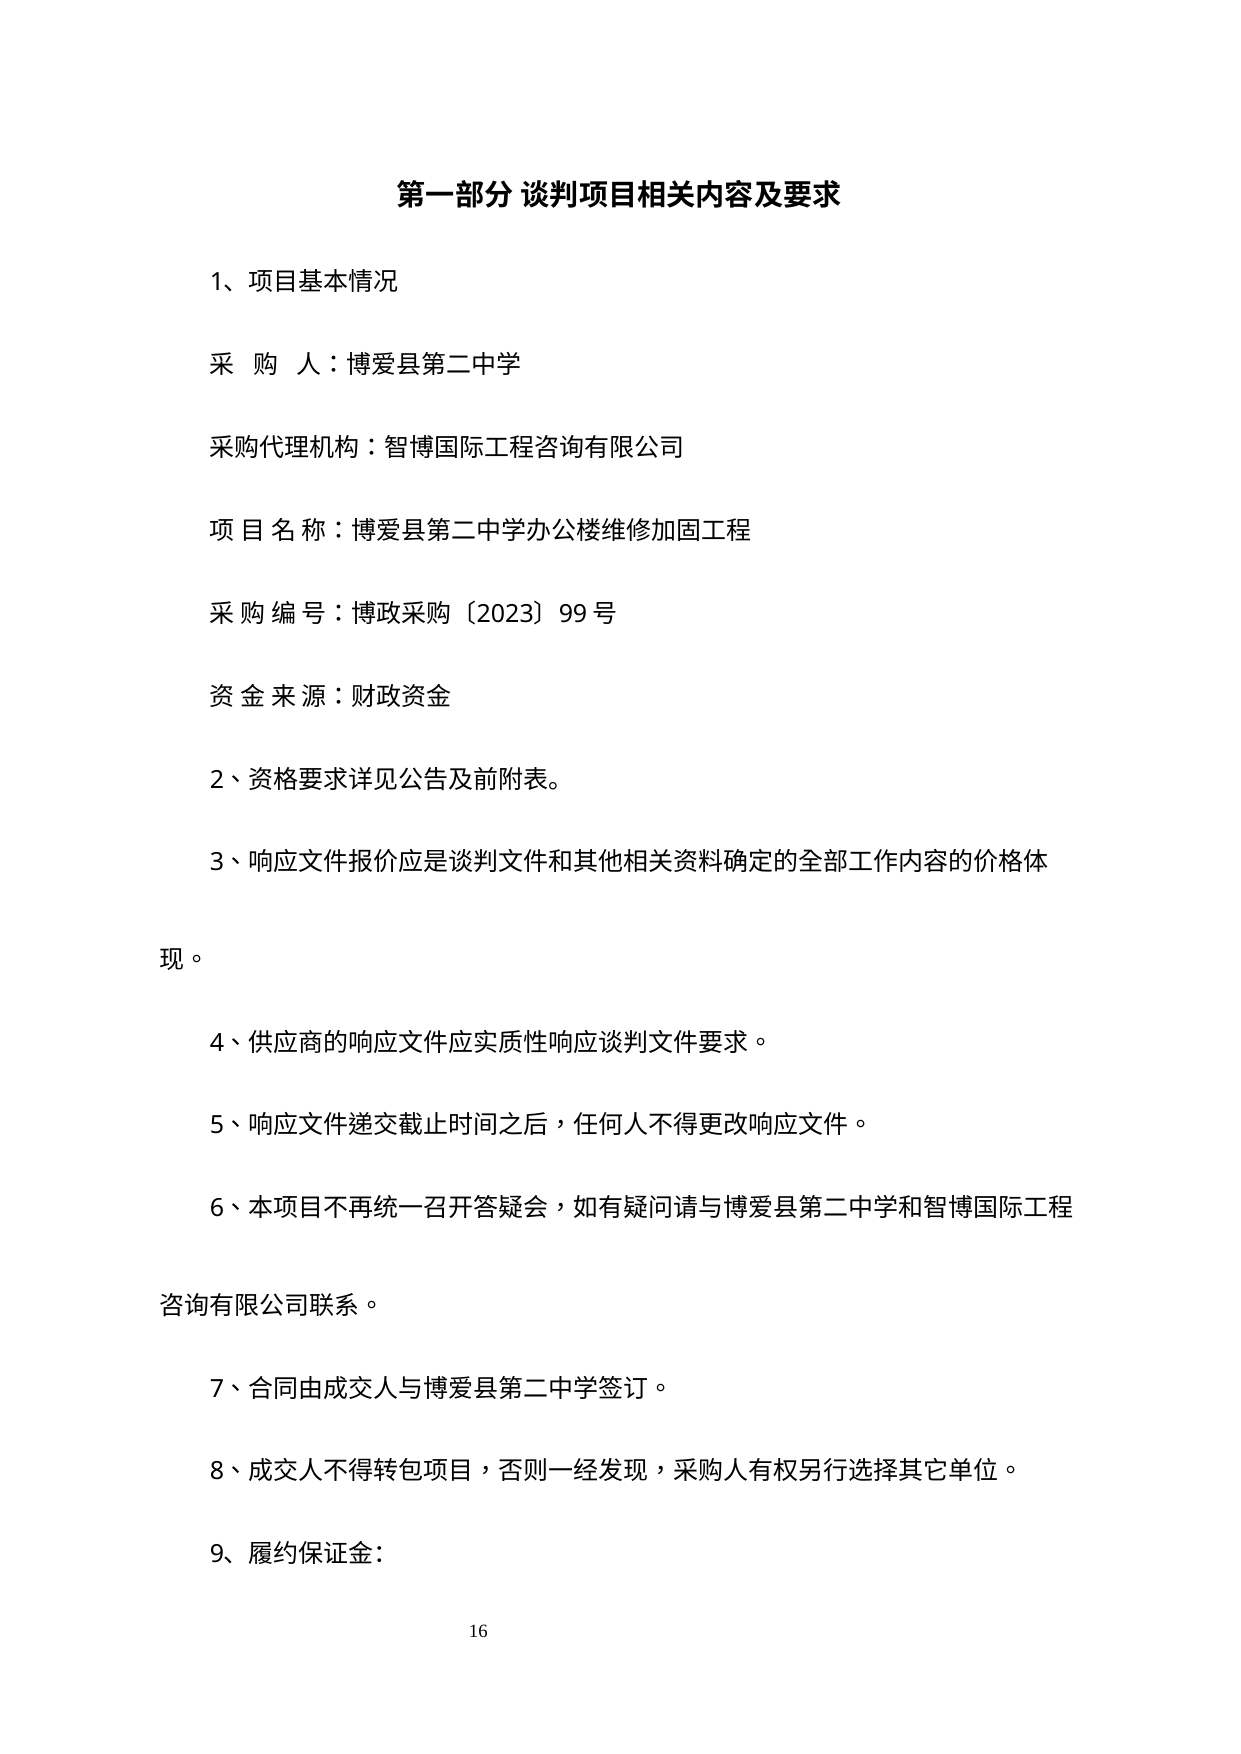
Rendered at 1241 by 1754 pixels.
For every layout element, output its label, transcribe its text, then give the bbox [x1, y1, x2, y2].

text 5、响应文件递交截止时间之后，任何人不得更改响应文件。 [159, 1091, 1078, 1156]
text 2、资格要求详见公告及前附表。 [159, 746, 1078, 811]
text 8、成交人不得转包项目，否则一经发现，采购人有权另行选择其它单位。 [159, 1437, 1078, 1502]
text 6、本项目不再统一召开答疑会，如有疑问请与博爱县第二中学和智博国际工程咨询有限公司联系。 [159, 1173, 1078, 1336]
text 9、履约保证金： [159, 1519, 1078, 1584]
text 采 购 人：博爱县第二中学 [159, 330, 1078, 395]
text 1、项目基本情况 [159, 247, 1078, 312]
text 资 金 来 源：财政资金 [159, 662, 1078, 727]
text 3、响应文件报价应是谈判文件和其他相关资料确定的全部工作内容的价格体现。 [159, 829, 1078, 991]
text 采 购 编 号：博政采购〔2023〕99号 [159, 579, 1078, 644]
subtitle 第一部分 谈判项目相关内容及要求 [159, 162, 1078, 227]
text 项 目 名 称：博爱县第二中学办公楼维修加固工程 [159, 496, 1078, 561]
text 7、合同由成交人与博爱县第二中学签订。 [159, 1354, 1078, 1419]
text 4、供应商的响应文件应实质性响应谈判文件要求。 [159, 1008, 1078, 1073]
text 采购代理机构：智博国际工程咨询有限公司 [159, 413, 1078, 478]
